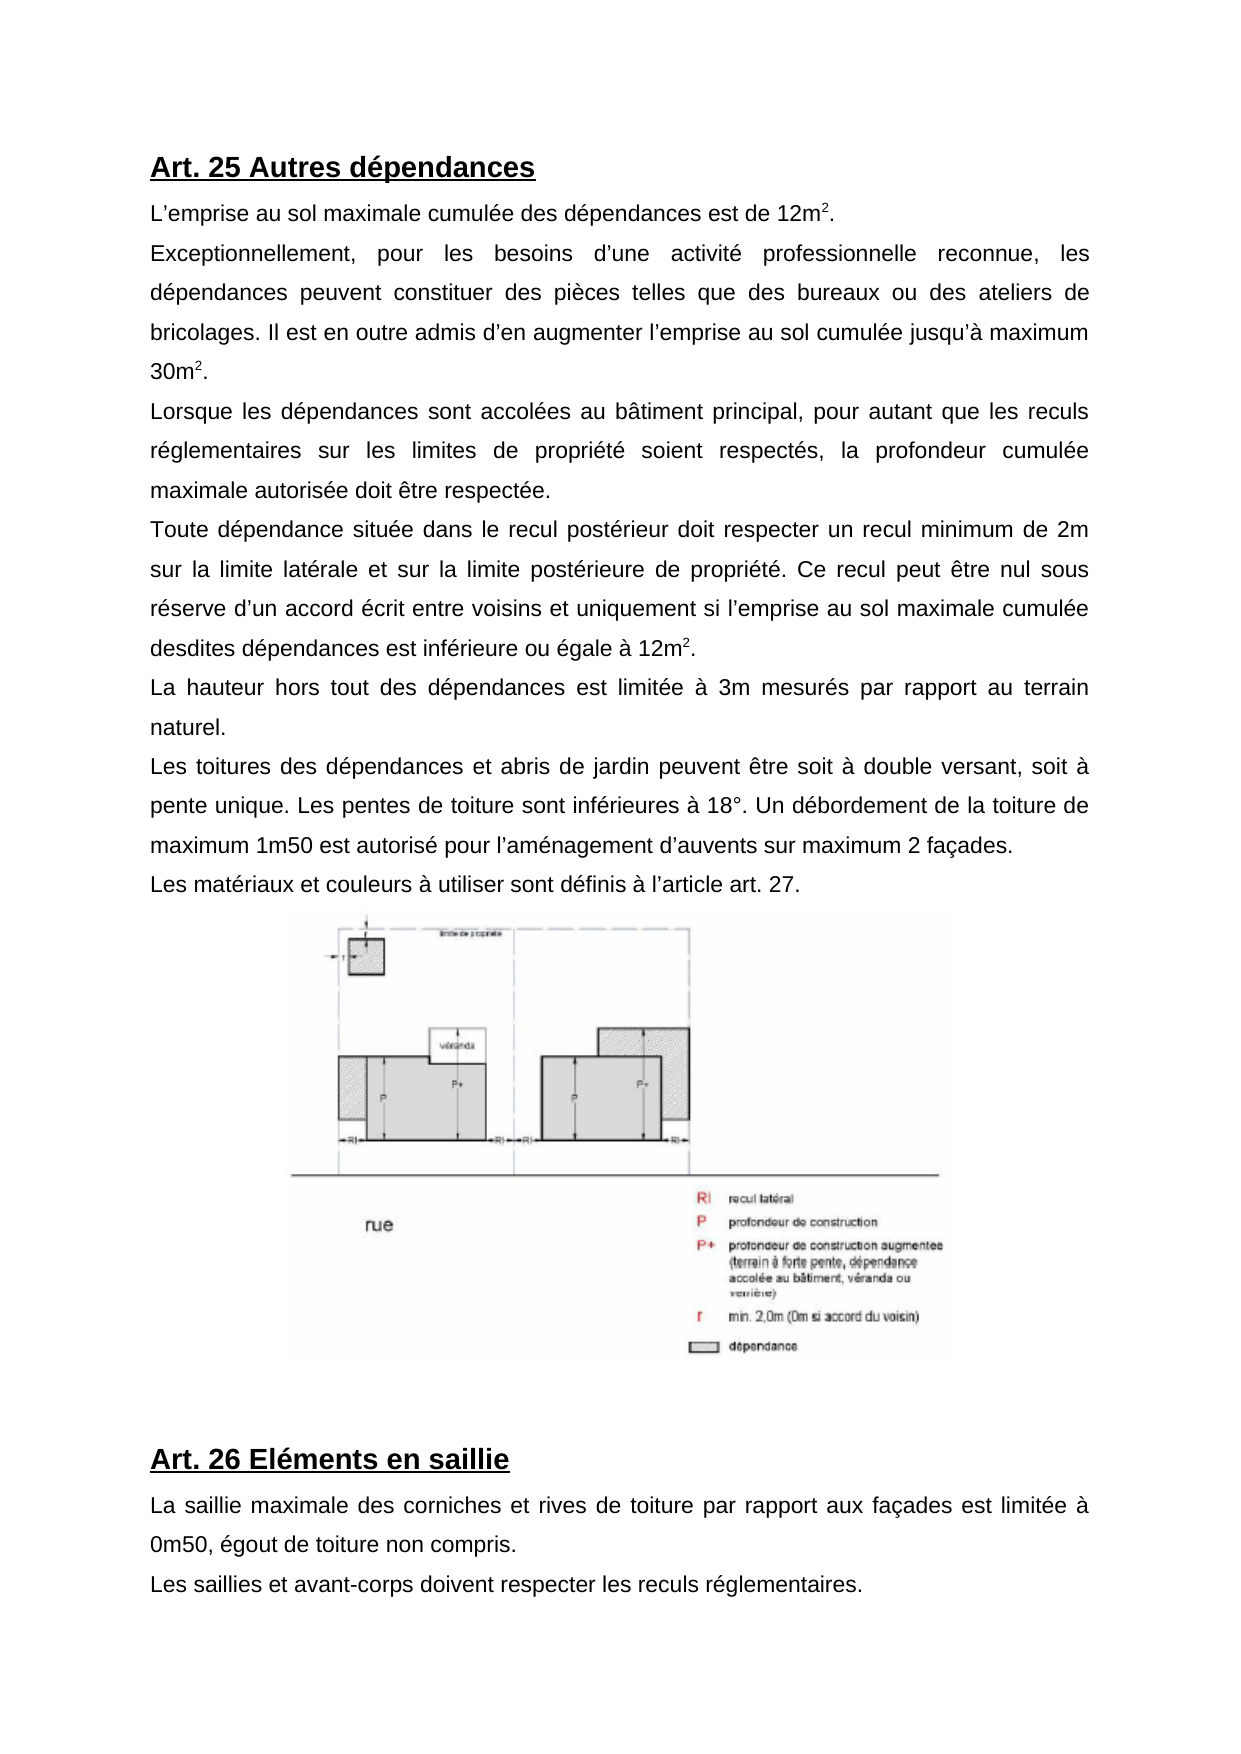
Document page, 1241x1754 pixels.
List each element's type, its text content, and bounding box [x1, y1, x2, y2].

text Les matériaux et couleurs à utiliser sont définis à l’article art. 27. [150, 871, 1090, 898]
text Lorsque les dépendances sont accolées au bâtiment principal, pour autant que les reculs réglementaires sur les limites de propriété soient respectés, la profondeur cumulée maximale autorisée doit être respectée. [150, 398, 1090, 503]
text Les saillies et avant-corps doivent respecter les reculs réglementaires. [150, 1571, 1090, 1597]
picture [285, 911, 955, 1364]
text Exceptionnellement, pour les besoins d’une activité professionnelle reconnue, les dépendances peuvent constituer des pièces telles que des bureaux ou des ateliers de bricolages. Il est en outre admis d’en augmenter l’emprise au sol cumulée jusqu’à maximum 30m2. [150, 240, 1090, 384]
subtitle Art. 25 Autres dépendances [150, 150, 1090, 183]
text L’emprise au sol maximale cumulée des dépendances est de 12m2. [150, 200, 1090, 227]
text La hauteur hors tout des dépendances est limitée à 3m mesurés par rapport au terrain naturel. [150, 674, 1090, 740]
text La saillie maximale des corniches et rives de toiture par rapport aux façades est limitée à 0m50, égout de toiture non compris. [150, 1492, 1090, 1558]
text Toute dépendance située dans le recul postérieur doit respecter un recul minimum de 2m sur la limite latérale et sur la limite postérieure de propriété. Ce recul peut être nul sous réserve d’un accord écrit entre voisins et uniquement si l’emprise au sol maximale cumulée desdites dépendances est inférieure ou égale à 12m2. [150, 516, 1090, 661]
text Les toitures des dépendances et abris de jardin peuvent être soit à double versant, soit à pente unique. Les pentes de toiture sont inférieures à 18°. Un débordement de la toiture de maximum 1m50 est autorisé pour l’aménagement d’auvents sur maximum 2 façades. [150, 753, 1090, 858]
subtitle Art. 26 Eléments en saillie [150, 1442, 1090, 1475]
